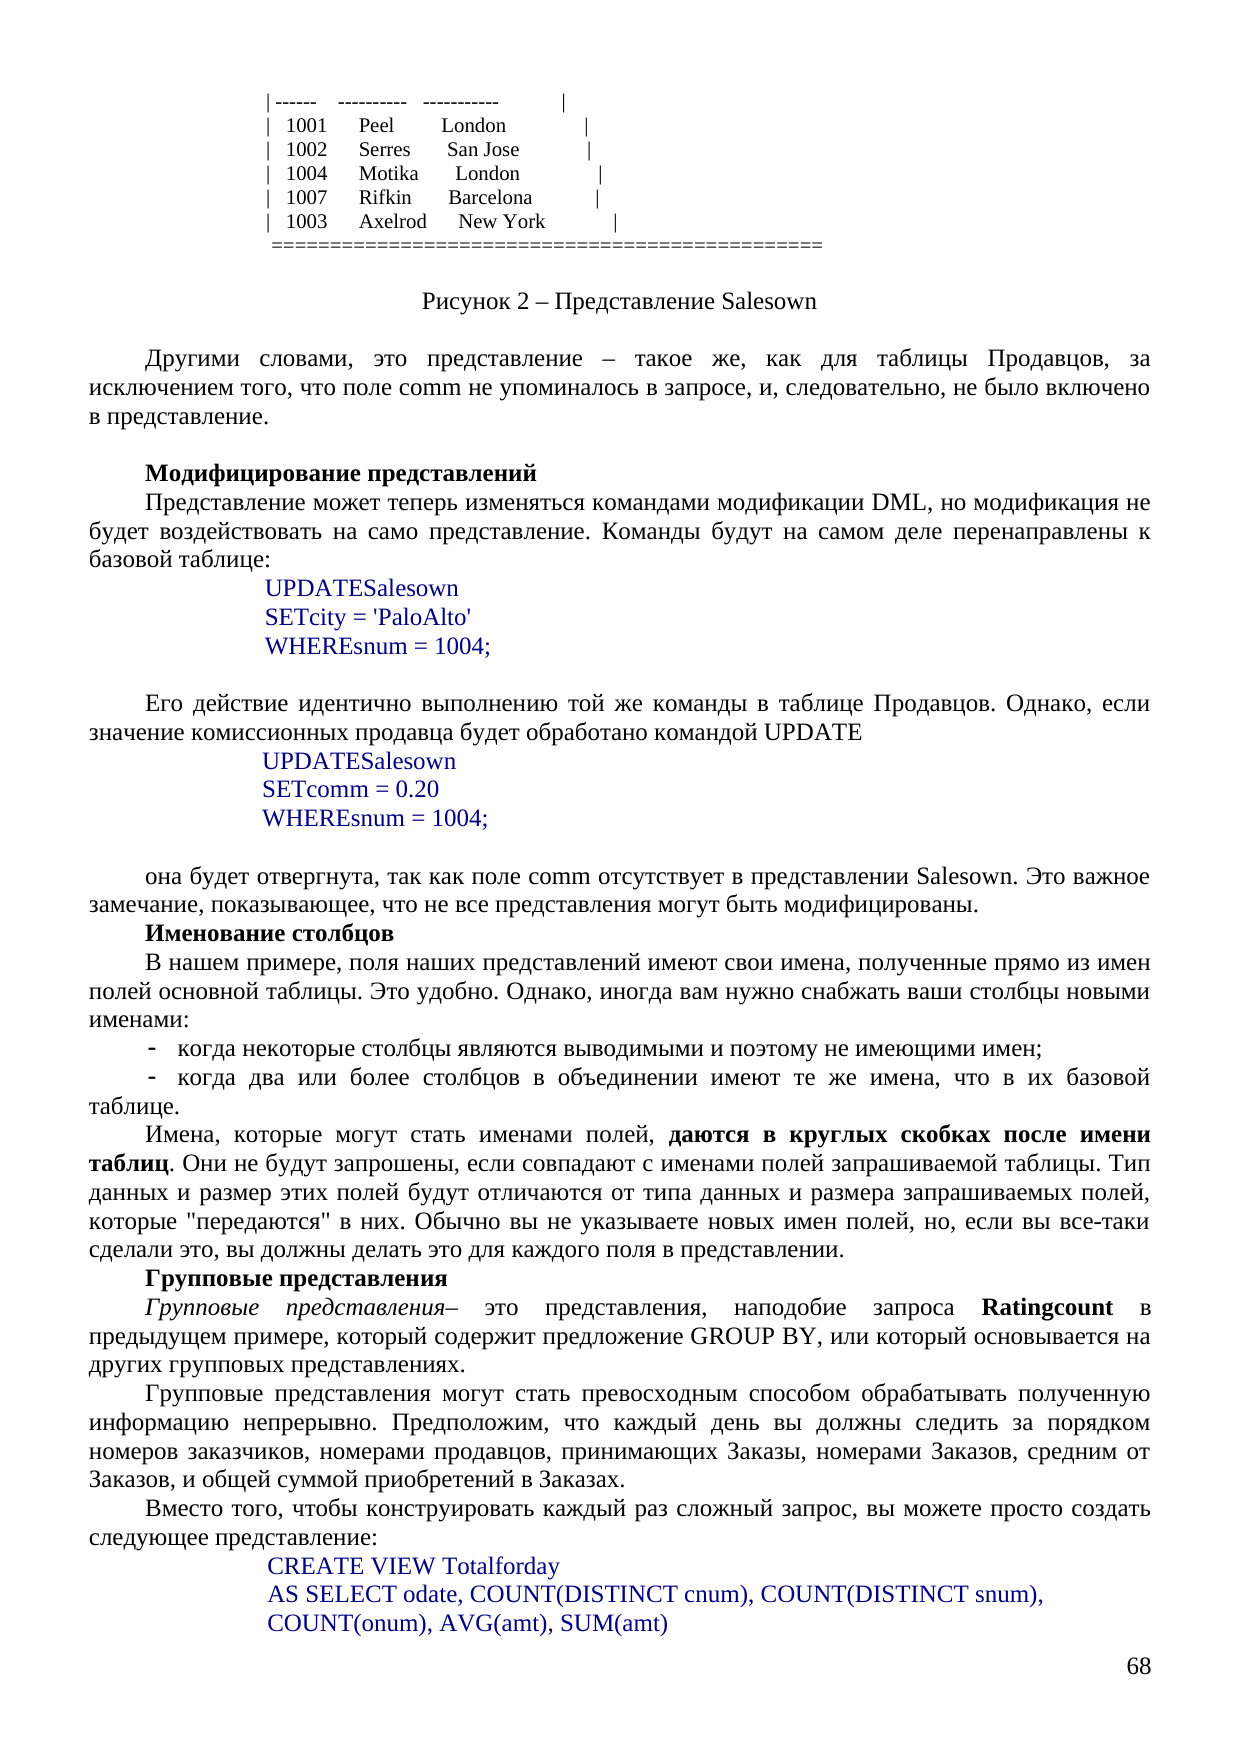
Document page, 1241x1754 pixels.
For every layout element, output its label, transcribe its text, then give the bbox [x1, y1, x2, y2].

list когда некоторые столбцы являются выводимыми и поэтому не имеющими имен; [89, 1033, 1152, 1062]
text WHEREsnum = 1004; [263, 631, 1152, 659]
list когда два или более столбцов в объединении имеют те же имена, что в их базовой таблице. [89, 1062, 1152, 1119]
text Групповые представления– это представления, наподобие запроса Ratingcount в предыдущем примере, который содержит предложение GROUP BY, или который основывается на других групповых представлениях. [89, 1292, 1152, 1378]
text CREATE VIEW Totalforday [267, 1551, 1152, 1579]
text Другими словами, это представление – такое же, как для таблицы Продавцов, за исключением того, что поле comm не упоминалось в запросе, и, следовательно, не было включено в представление. [89, 343, 1152, 429]
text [264, 89, 1152, 257]
text UPDATESalesown [262, 746, 1152, 774]
text SETcomm = 0.20 [262, 774, 1152, 803]
text Имена, которые могут стать именами полей, даются в круглых скобках после имени таблиц. Они не будут запрошены, если совпадают с именами полей запрашиваемой таблицы. Тип данных и размер этих полей будут отличаются от типа данных и размера запрашиваемых полей, которые "передаются" в них. Обычно вы не указываете новых имен полей, но, если вы все-таки сделали это, вы должны делать это для каждого поля в представлении. [89, 1119, 1152, 1263]
text Его действие идентично выполнению той же команды в таблице Продавцов. Однако, если значение комиссионных продавца будет обработано командой UPDATE [89, 688, 1152, 746]
text WHEREsnum = 1004; [262, 803, 1152, 832]
text Рисунок 2 – Представление Salesown [87, 286, 1152, 314]
text Модифицирование представлений [89, 458, 1152, 487]
text Именование столбцов [89, 918, 1152, 947]
text Вместо того, чтобы конструировать каждый раз сложный запрос, вы можете просто создать следующее представление: [89, 1493, 1152, 1551]
text В нашем примере, поля наших представлений имеют свои имена, полученные прямо из имен полей основной таблицы. Это удобно. Однако, иногда вам нужно снабжать ваши столбцы новыми именами: [89, 947, 1152, 1033]
text AS SELECT odate, COUNT(DISTINCT cnum), COUNT(DISTINCT snum), [267, 1579, 1152, 1608]
text она будет отвергнута, так как поле comm отсутствует в представлении Salesown. Это важное замечание, показывающее, что не все представления могут быть модифицированы. [89, 861, 1152, 918]
text SETcity = 'PaloAlto' [263, 602, 1152, 631]
text UPDATESalesown [263, 573, 1152, 602]
text Групповые представления [89, 1263, 1152, 1292]
text COUNT(onum), AVG(amt), SUM(amt) [267, 1608, 1152, 1637]
text Представление может теперь изменяться командами модификации DML, но модификация не будет воздействовать на само представление. Команды будут на самом деле перенаправлены к базовой таблице: [89, 487, 1152, 573]
text Групповые представления могут стать превосходным способом обрабатывать полученную информацию непрерывно. Предположим, что каждый день вы должны следить за порядком номеров заказчиков, номерами продавцов, принимающих Заказы, номерами Заказов, средним от Заказов, и общей суммой приобретений в Заказах. [89, 1378, 1152, 1493]
